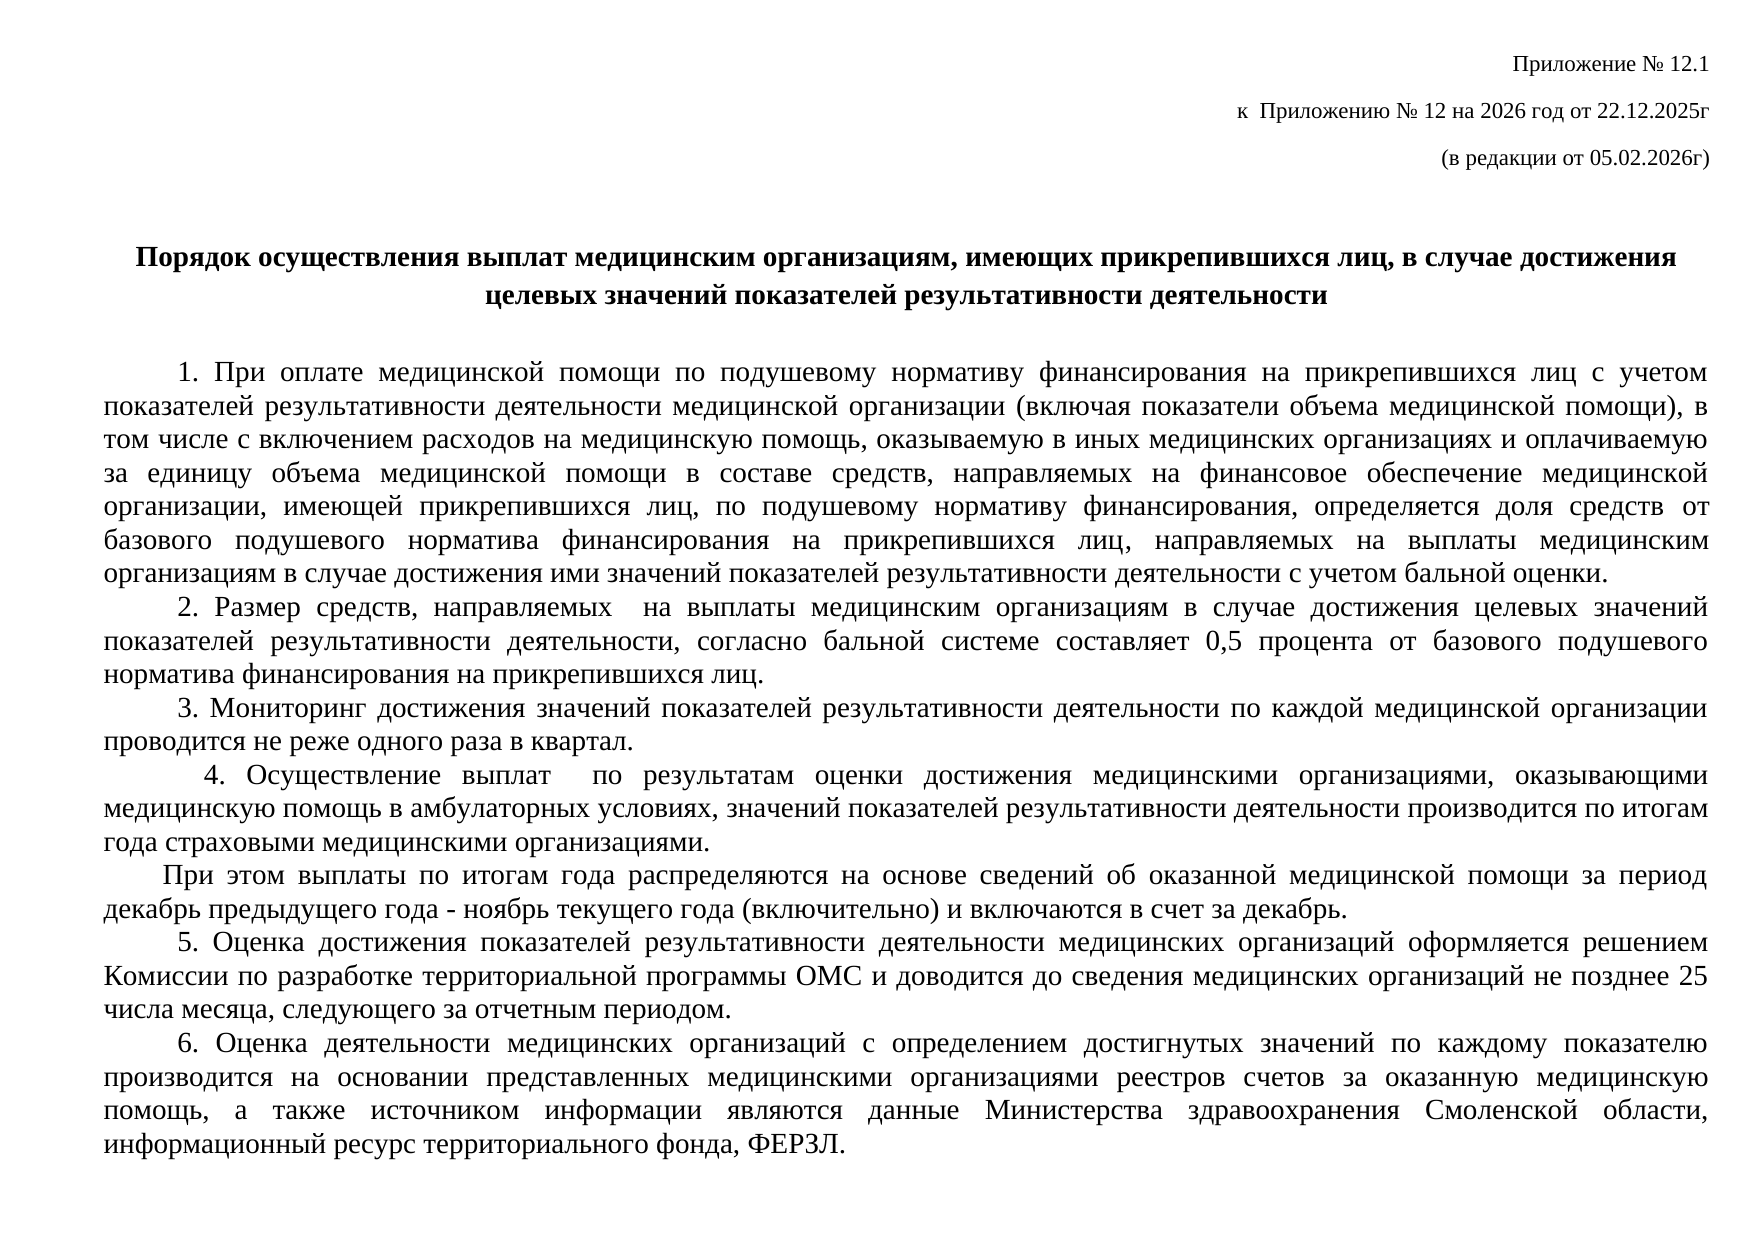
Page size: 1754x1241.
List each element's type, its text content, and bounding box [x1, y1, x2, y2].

text Приложение № 12.1 [103, 50, 1710, 76]
text 5. Оценка достижения показателей результативности деятельности медицинских организаций оформляется решением Комиссии по разработке территориальной программы ОМС и доводится до сведения медицинских организаций не позднее 25 числа месяца, следующего за отчетным периодом. [103, 924, 1710, 1025]
text к Приложению № 12 на 2026 год от 22.12.2025г [103, 97, 1710, 123]
text 2. Размер средств, направляемых на выплаты медицинским организациям в случае достижения целевых значений показателей результативности деятельности, согласно бальной системе составляет 0,5 процента от базового подушевого норматива финансирования на прикрепившихся лиц. [103, 589, 1710, 690]
text 6. Оценка деятельности медицинских организаций с определением достигнутых значений по каждому показателю производится на основании представленных медицинскими организациями реестров счетов за оказанную медицинскую помощь, а также источником информации являются данные Министерства здравоохранения Смоленской области, информационный ресурс территориального фонда, ФЕРЗЛ. [103, 1025, 1710, 1159]
text При этом выплаты по итогам года распределяются на основе сведений об оказанной медицинской помощи за период декабрь предыдущего года - ноябрь текущего года (включительно) и включаются в счет за декабрь. [103, 857, 1710, 924]
text 1. При оплате медицинской помощи по подушевому нормативу финансирования на прикрепившихся лиц с учетом показателей результативности деятельности медицинской организации (включая показатели объема медицинской помощи), в том числе с включением расходов на медицинскую помощь, оказываемую в иных медицинских организациях и оплачиваемую за единицу объема медицинской помощи в составе средств, направляемых на финансовое обеспечение медицинской организации, имеющей прикрепившихся лиц, по подушевому нормативу финансирования, определяется доля средств от базового подушевого норматива финансирования на прикрепившихся лиц, направляемых на выплаты медицинским организациям в случае достижения ими значений показателей результативности деятельности с учетом бальной оценки. [103, 354, 1710, 589]
text (в редакции от 05.02.2026г) [103, 144, 1710, 171]
text 4. Осуществление выплат по результатам оценки достижения медицинскими организациями, оказывающими медицинскую помощь в амбулаторных условиях, значений показателей результативности деятельности производится по итогам года страховыми медицинскими организациями. [103, 757, 1710, 857]
text Порядок осуществления выплат медицинским организациям, имеющих прикрепившихся лиц, в случае достижения целевых значений показателей результативности деятельности [103, 239, 1710, 311]
text 3. Мониторинг достижения значений показателей результативности деятельности по каждой медицинской организации проводится не реже одного раза в квартал. [103, 690, 1710, 757]
